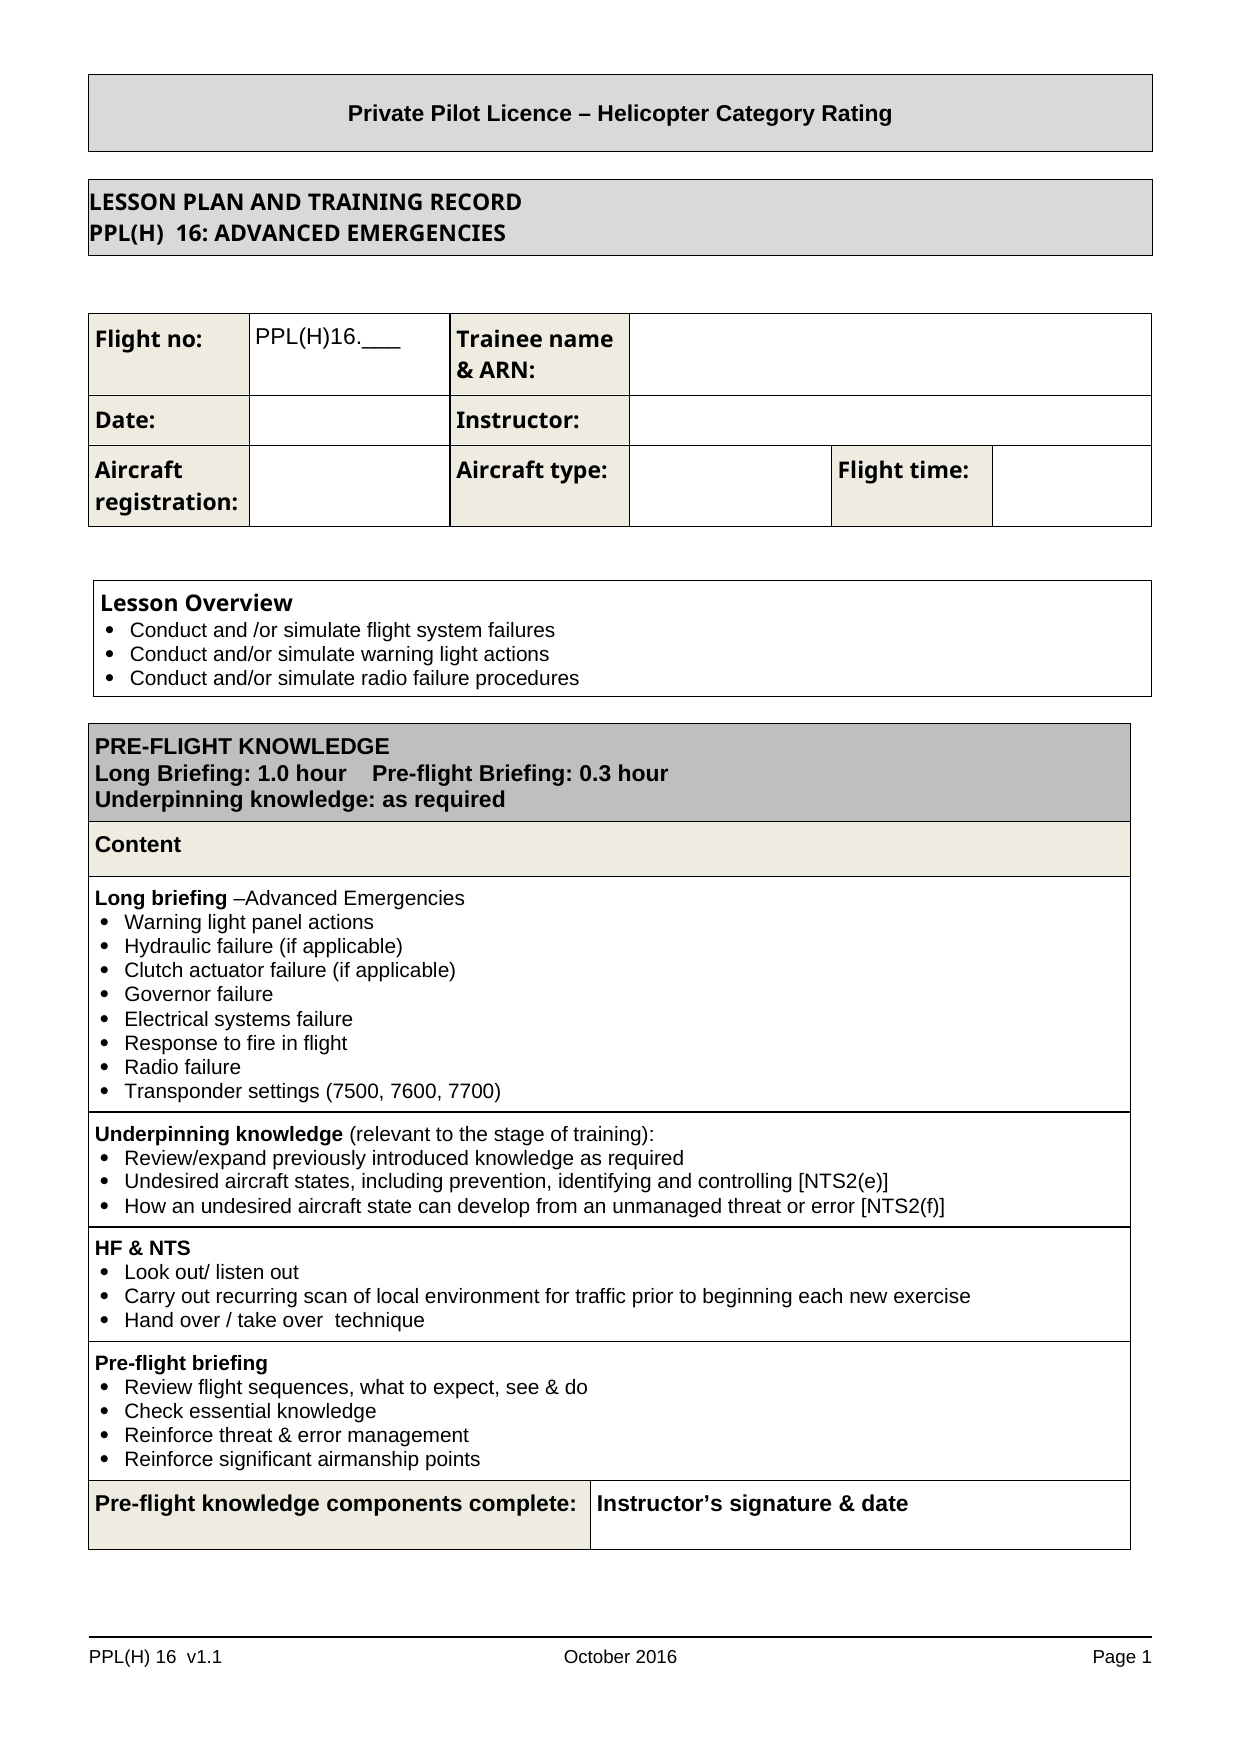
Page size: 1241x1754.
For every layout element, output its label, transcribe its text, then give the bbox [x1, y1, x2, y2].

table_header PRE-FLIGHT KNOWLEDGE Long Briefing: 1.0 hour Pre-flight Briefing: 0.3 hour Underpinning knowledge: as required [89, 724, 1130, 821]
table_cell Underpinning knowledge (relevant to the stage of training): Review/expand previously introduced knowledge as required Undesired aircraft states, including prevention, identifying and controlling [NTS2(e)] How an undesired aircraft state can develop from an unmanaged threat or error [NTS2(f)] [89, 1113, 1130, 1226]
table_cell Aircraft type: [451, 446, 629, 526]
table_header PPL(H)16.___ [250, 314, 449, 394]
table_cell Long briefing –Advanced Emergencies Warning light panel actions Hydraulic failure (if applicable) Clutch actuator failure (if applicable) Governor failure Electrical systems failure Response to fire in flight Radio failure Transponder settings (7500, 7600, 7700) [89, 877, 1130, 1111]
table_cell Aircraft registration: [89, 446, 249, 526]
table_cell Instructor: [451, 396, 629, 444]
table_cell Pre-flight knowledge components complete: [89, 1481, 590, 1549]
table_cell [250, 446, 449, 526]
table_header Lesson Overview Conduct and /or simulate flight system failures Conduct and/or simulate warning light actions Conduct and/or simulate radio failure procedures [94, 581, 1151, 696]
table_cell Pre-flight briefing Review flight sequences, what to expect, see & do Check essential knowledge Reinforce threat & error management Reinforce significant airmanship points [89, 1342, 1130, 1480]
table_cell HF & NTS Look out/ listen out Carry out recurring scan of local environment for traffic prior to beginning each new exercise Hand over / take over technique [89, 1228, 1130, 1341]
table_cell [630, 396, 1151, 444]
table_cell Content [89, 822, 1130, 876]
table_cell Instructor’s signature & date [591, 1481, 1130, 1549]
table_cell [993, 446, 1151, 526]
table_cell Date: [89, 396, 249, 444]
table_cell Flight time: [832, 446, 992, 526]
table_header [630, 314, 1151, 394]
table_cell [630, 446, 831, 526]
table_header Trainee name & ARN: [451, 314, 629, 394]
table_header Flight no: [89, 314, 249, 394]
table_cell [250, 396, 449, 444]
